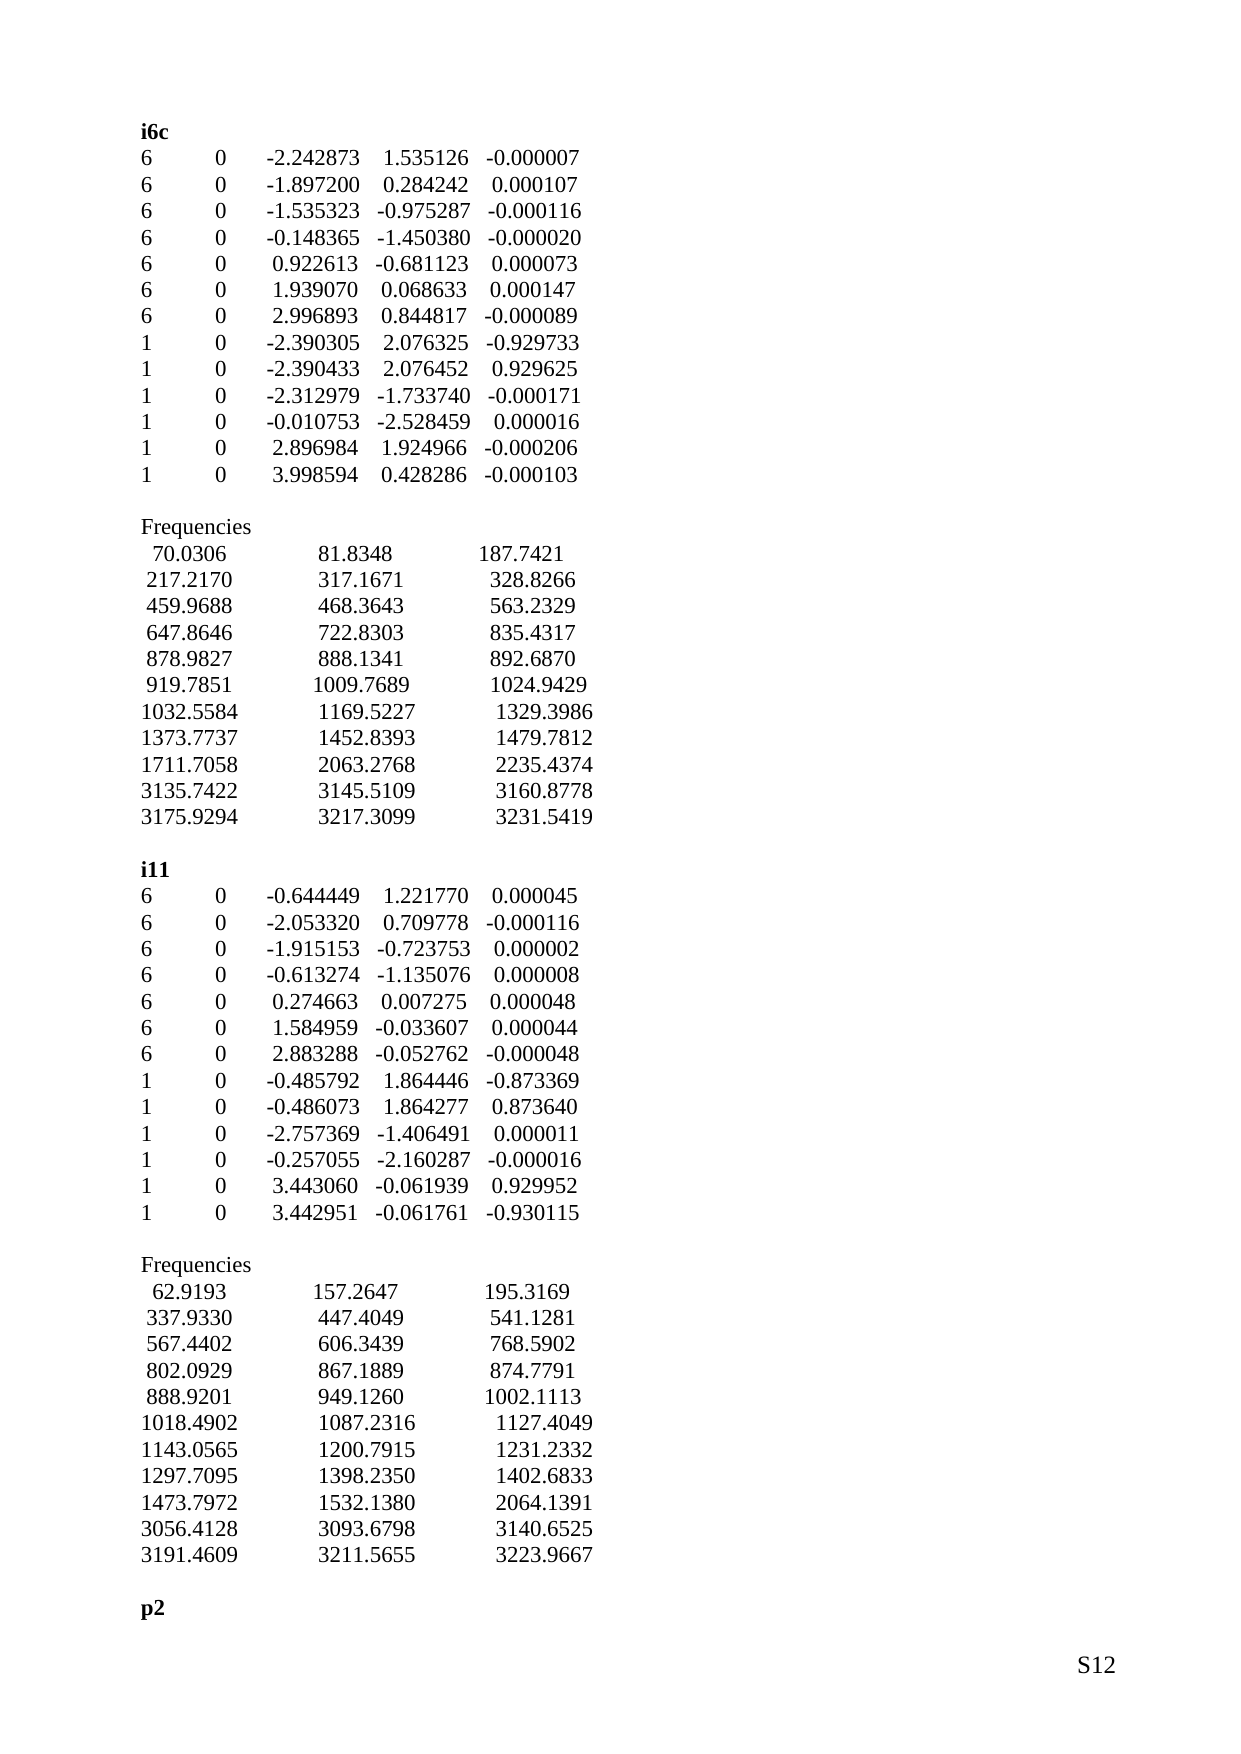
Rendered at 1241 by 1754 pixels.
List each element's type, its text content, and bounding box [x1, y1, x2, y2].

text 6 0 -1.915153 -0.723753 0.000002 [141, 935, 1116, 961]
text 6 0 1.584959 -0.033607 0.000044 [141, 1014, 1116, 1041]
text 6 0 -0.148365 -1.450380 -0.000020 [141, 223, 1116, 250]
text i11 [141, 856, 1116, 882]
text 6 0 0.922613 -0.681123 0.000073 [141, 250, 1116, 276]
text 1032.5584 1169.5227 1329.3986 [141, 698, 1116, 724]
text 647.8646 722.8303 835.4317 [141, 619, 1116, 645]
text 70.0306 81.8348 187.7421 [141, 540, 1116, 566]
text 1 0 3.443060 -0.061939 0.929952 [141, 1172, 1116, 1199]
text 1 0 -0.486073 1.864277 0.873640 [141, 1093, 1116, 1119]
text 567.4402 606.3439 768.5902 [141, 1330, 1116, 1357]
text 1143.0565 1200.7915 1231.2332 [141, 1436, 1116, 1462]
text 459.9688 468.3643 563.2329 [141, 592, 1116, 619]
text 1 0 -2.312979 -1.733740 -0.000171 [141, 382, 1116, 408]
text 6 0 1.939070 0.068633 0.000147 [141, 276, 1116, 303]
text 6 0 2.996893 0.844817 -0.000089 [141, 303, 1116, 329]
text 1 0 -2.390305 2.076325 -0.929733 [141, 329, 1116, 355]
text 1297.7095 1398.2350 1402.6833 [141, 1462, 1116, 1488]
text 3191.4609 3211.5655 3223.9667 [141, 1541, 1116, 1568]
text 6 0 -2.053320 0.709778 -0.000116 [141, 909, 1116, 935]
text Frequencies [141, 1251, 1116, 1278]
text 1 0 -2.757369 -1.406491 0.000011 [141, 1119, 1116, 1146]
text 1 0 3.442951 -0.061761 -0.930115 [141, 1199, 1116, 1225]
text 6 0 -0.613274 -1.135076 0.000008 [141, 961, 1116, 988]
text 6 0 0.274663 0.007275 0.000048 [141, 988, 1116, 1014]
text 878.9827 888.1341 892.6870 [141, 645, 1116, 672]
text 1 0 -0.010753 -2.528459 0.000016 [141, 408, 1116, 434]
text 62.9193 157.2647 195.3169 [141, 1278, 1116, 1304]
text 1373.7737 1452.8393 1479.7812 [141, 724, 1116, 751]
text i6c [141, 118, 1116, 144]
text 6 0 -0.644449 1.221770 0.000045 [141, 882, 1116, 909]
text Frequencies [141, 513, 1116, 540]
text 1 0 -0.485792 1.864446 -0.873369 [141, 1067, 1116, 1093]
text 217.2170 317.1671 328.8266 [141, 566, 1116, 592]
text 3175.9294 3217.3099 3231.5419 [141, 803, 1116, 830]
text 1 0 3.998594 0.428286 -0.000103 [141, 461, 1116, 487]
text p2 [141, 1594, 1116, 1620]
text 1 0 -2.390433 2.076452 0.929625 [141, 355, 1116, 382]
text 1 0 -0.257055 -2.160287 -0.000016 [141, 1146, 1116, 1172]
text 6 0 -1.535323 -0.975287 -0.000116 [141, 197, 1116, 223]
text 6 0 -2.242873 1.535126 -0.000007 [141, 144, 1116, 171]
text 888.9201 949.1260 1002.1113 [141, 1383, 1116, 1409]
text 1 0 2.896984 1.924966 -0.000206 [141, 434, 1116, 461]
text 1711.7058 2063.2768 2235.4374 [141, 751, 1116, 777]
text 802.0929 867.1889 874.7791 [141, 1357, 1116, 1383]
text 1473.7972 1532.1380 2064.1391 [141, 1488, 1116, 1515]
text 919.7851 1009.7689 1024.9429 [141, 672, 1116, 698]
text 337.9330 447.4049 541.1281 [141, 1304, 1116, 1330]
text 3135.7422 3145.5109 3160.8778 [141, 777, 1116, 803]
text 3056.4128 3093.6798 3140.6525 [141, 1515, 1116, 1541]
text 6 0 -1.897200 0.284242 0.000107 [141, 171, 1116, 197]
text 1018.4902 1087.2316 1127.4049 [141, 1409, 1116, 1436]
text 6 0 2.883288 -0.052762 -0.000048 [141, 1041, 1116, 1067]
